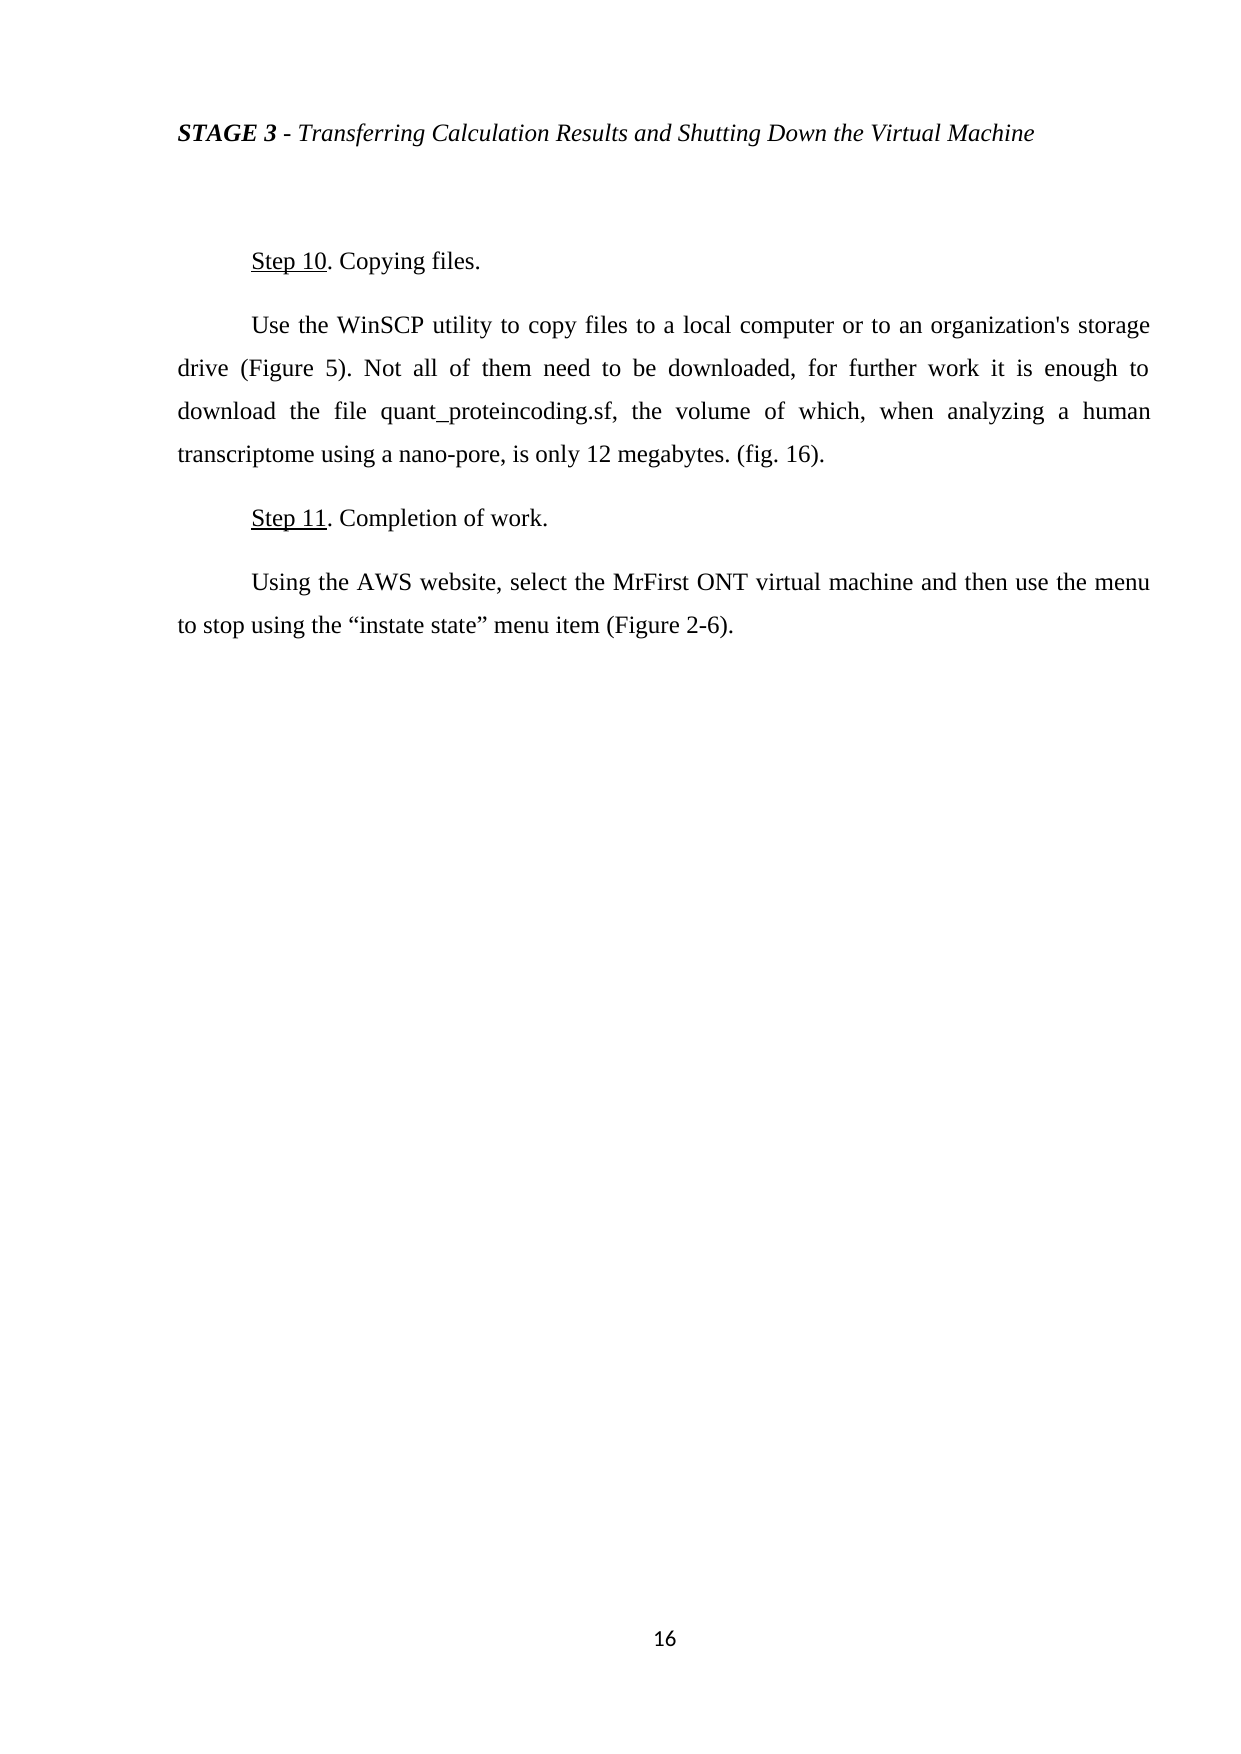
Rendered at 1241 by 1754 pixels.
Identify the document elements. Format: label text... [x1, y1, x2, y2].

text Using the AWS website, select the MrFirst ONT virtual machine and then use the menu to stop using the “instate state” menu item (Figure 2-6). [177, 567, 1152, 639]
text Use the WinSCP utility to copy files to a local computer or to an organization's storage drive (Figure 5). Not all of them need to be downloaded, for further work it is enough to download the file quant_proteincoding.sf, the volume of which, when analyzing a human transcriptome using a nano-pore, is only 12 megabytes. (fig. 16). [177, 310, 1152, 468]
text STAGE 3 - Transferring Calculation Results and Shutting Down the Virtual Machine [177, 118, 1152, 147]
text Step 11. Completion of work. [177, 503, 1152, 532]
text Step 10. Copying files. [177, 246, 1152, 275]
